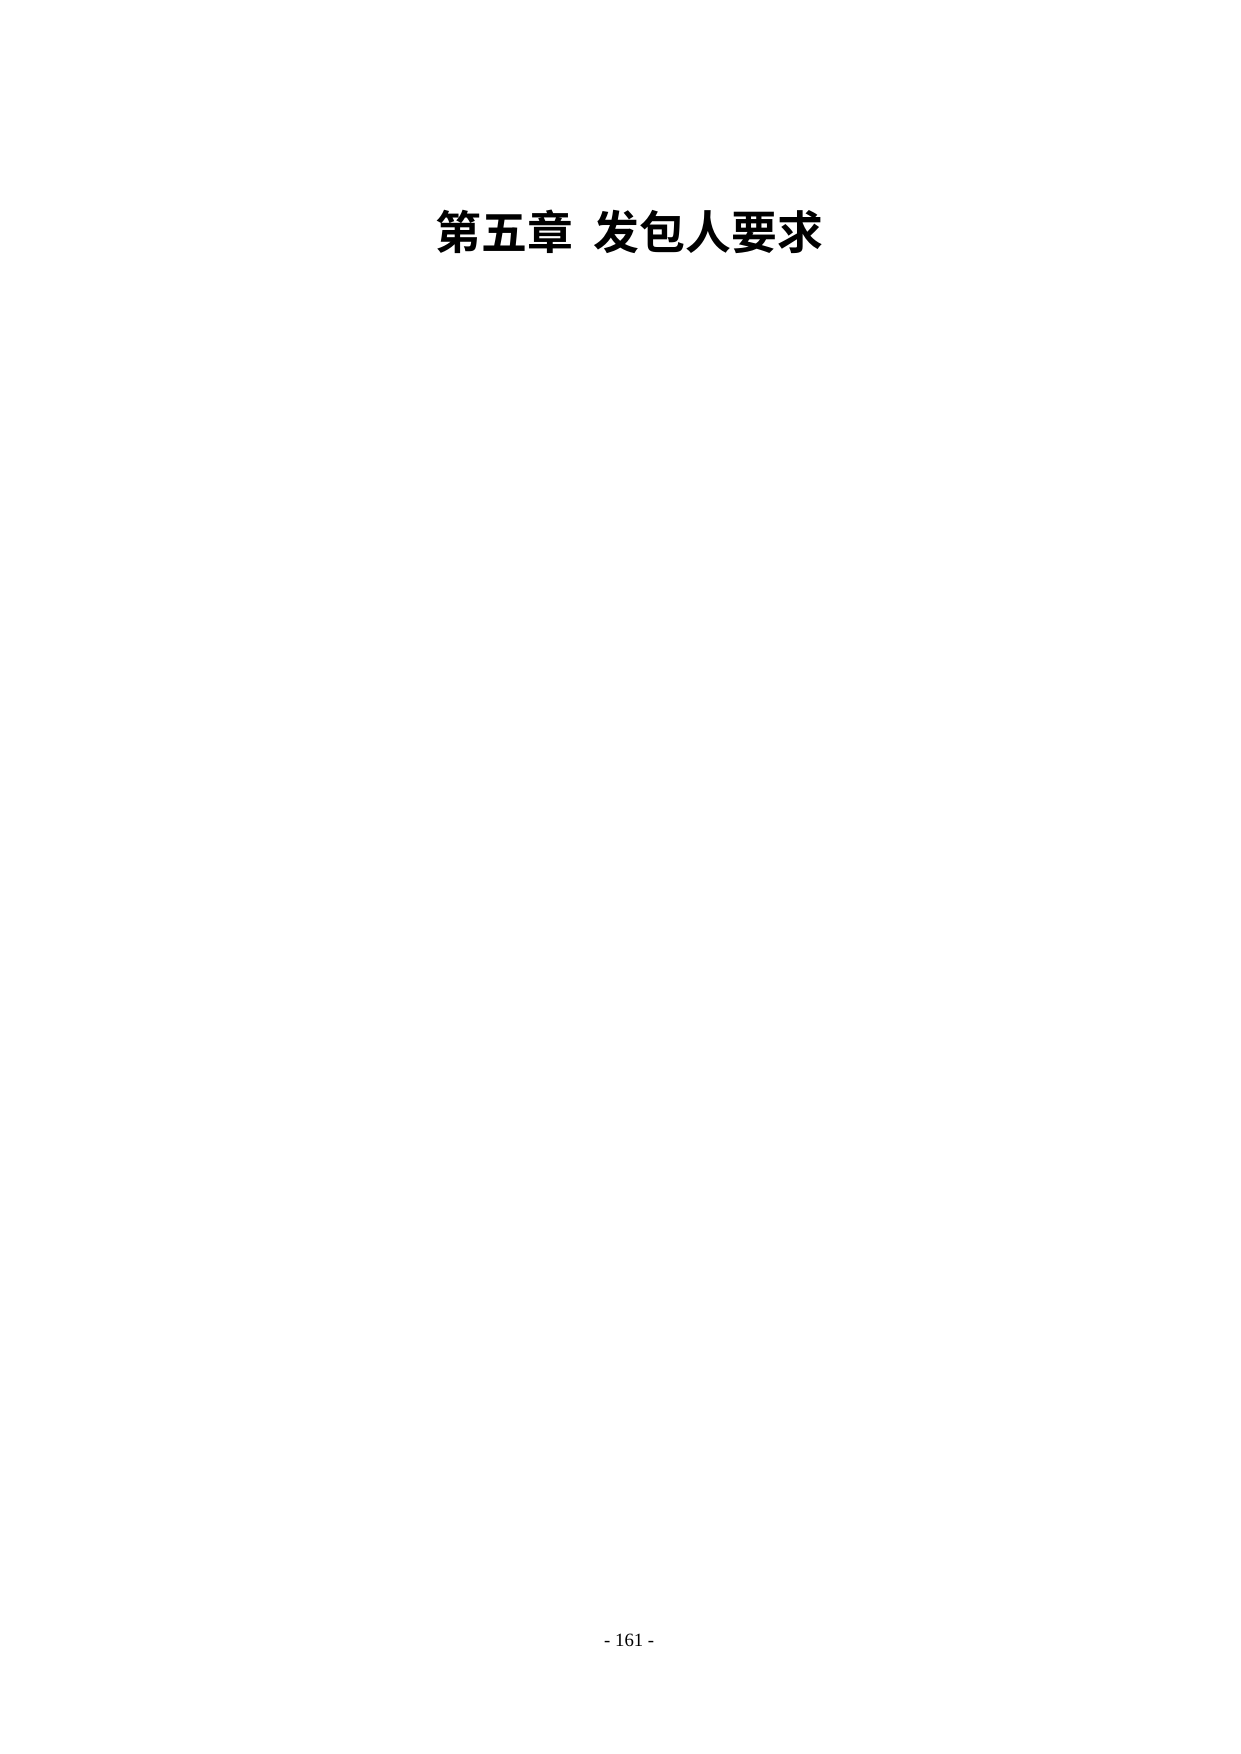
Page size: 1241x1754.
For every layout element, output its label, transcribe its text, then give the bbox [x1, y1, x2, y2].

subtitle 第五章 发包人要求 [136, 181, 1122, 279]
